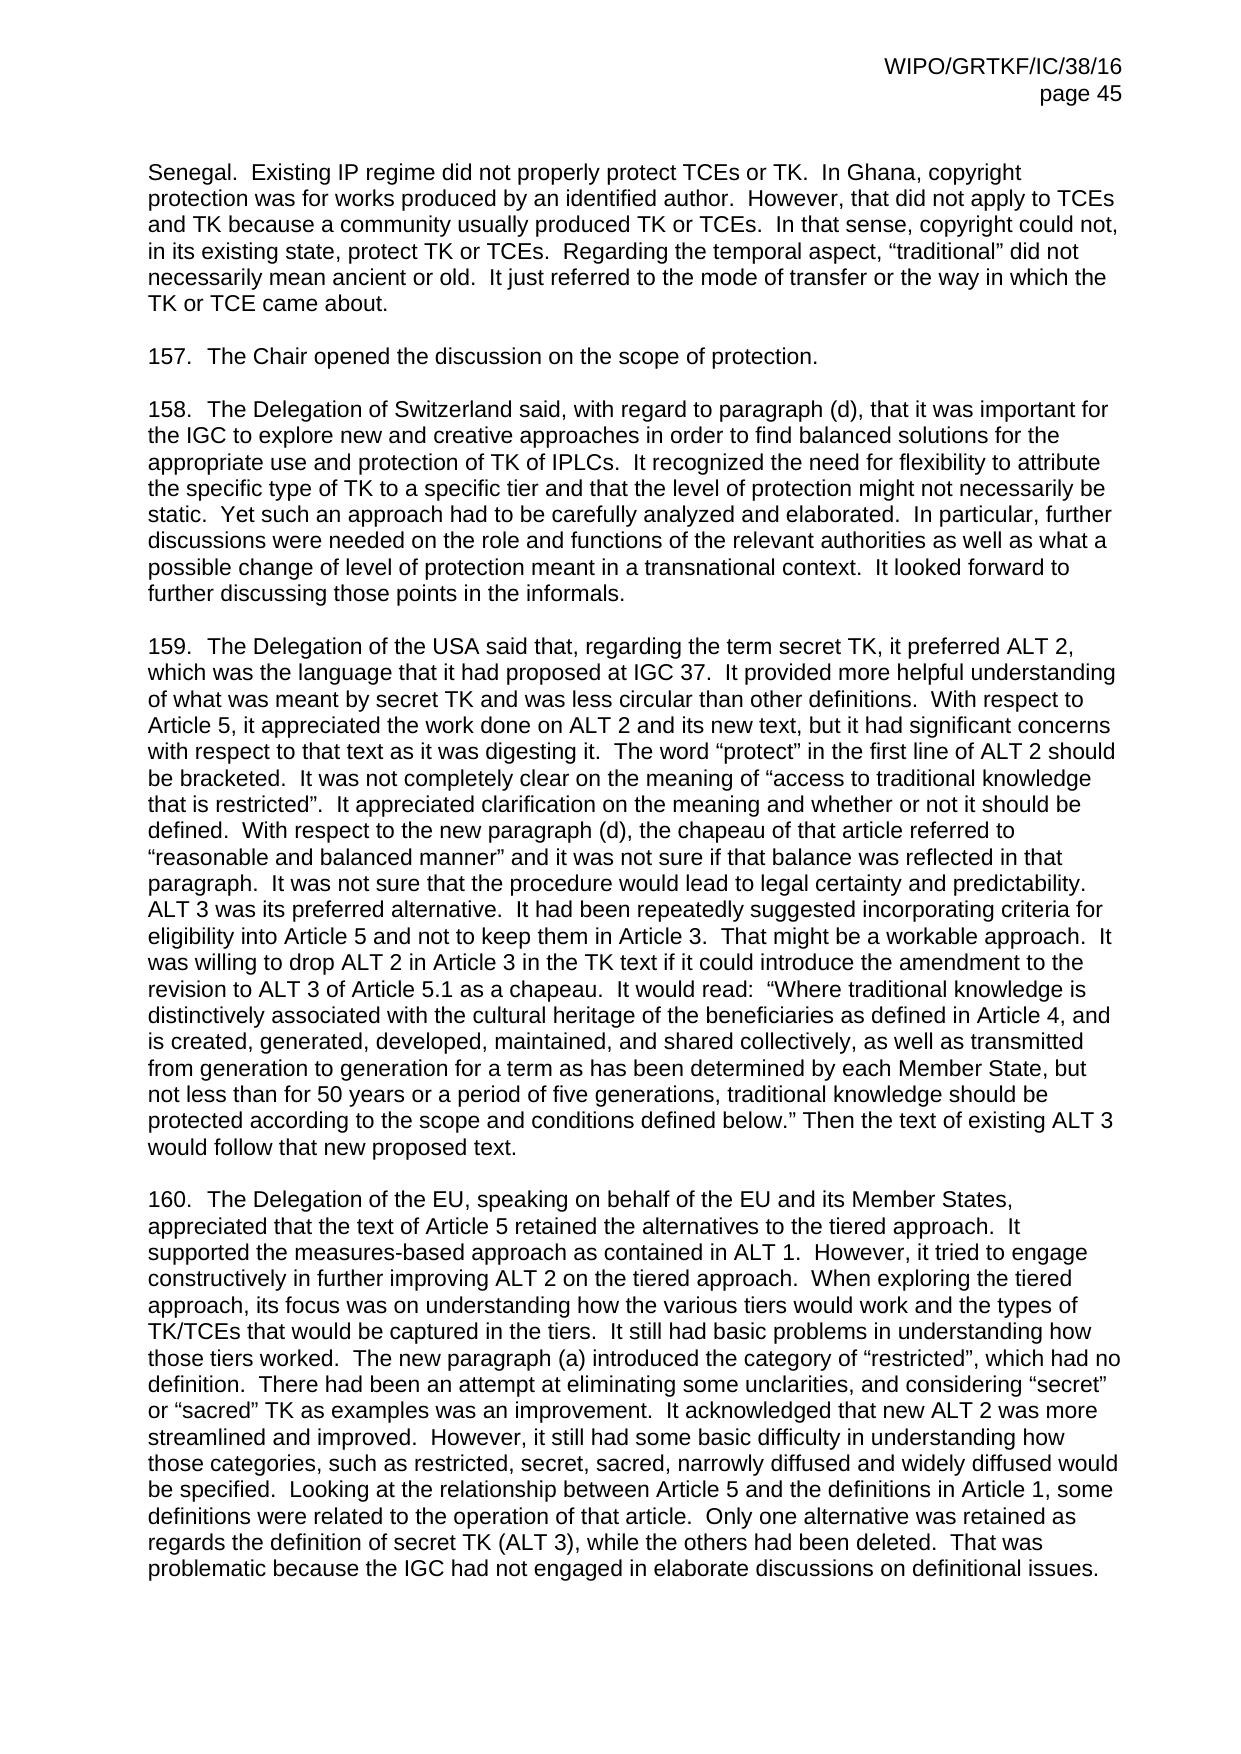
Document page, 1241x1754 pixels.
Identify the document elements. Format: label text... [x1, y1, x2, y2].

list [148, 1186, 1122, 1582]
list The Chair opened the discussion on the scope of protection. [148, 343, 1122, 369]
list The Delegation of Switzerland said, with regard to paragraph (d), that it was important for the IGC to explore new and creative approaches in order to find balanced solutions for the appropriate use and protection of TK of IPLCs. It recognized the need for flexibility to attribute the specific type of TK to a specific tier and that the level of protection might not necessarily be static. Yet such an approach had to be carefully analyzed and elaborated. In particular, further discussions were needed on the role and functions of the relevant authorities as well as what a possible change of level of protection meant in a transnational context. It looked forward to further discussing those points in the informals. [148, 396, 1122, 607]
list The Delegation of the USA said that, regarding the term secret TK, it preferred ALT 2, which was the language that it had proposed at IGC 37. It provided more helpful understanding of what was meant by secret TK and was less circular than other definitions. With respect to Article 5, it appreciated the work done on ALT 2 and its new text, but it had significant concerns with respect to that text as it was digesting it. The word “protect” in the first line of ALT 2 should be bracketed. It was not completely clear on the meaning of “access to traditional knowledge that is restricted”. It appreciated clarification on the meaning and whether or not it should be defined. With respect to the new paragraph (d), the chapeau of that article referred to “reasonable and balanced manner” and it was not sure if that balance was reflected in that paragraph. It was not sure that the procedure would lead to legal certainty and predictability. ALT 3 was its preferred alternative. It had been repeatedly suggested incorporating criteria for eligibility into Article 5 and not to keep them in Article 3. That might be a workable approach. It was willing to drop ALT 2 in Article 3 in the TK text if it could introduce the amendment to the revision to ALT 3 of Article 5.1 as a chapeau. It would read: “Where traditional knowledge is distinctively associated with the cultural heritage of the beneficiaries as defined in Article 4, and is created, generated, developed, maintained, and shared collectively, as well as transmitted from generation to generation for a term as has been determined by each Member State, but not less than for 50 years or a period of five generations, traditional knowledge should be protected according to the scope and conditions defined below.” Then the text of existing ALT 3 would follow that new proposed text. [148, 633, 1122, 1160]
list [148, 158, 1122, 317]
